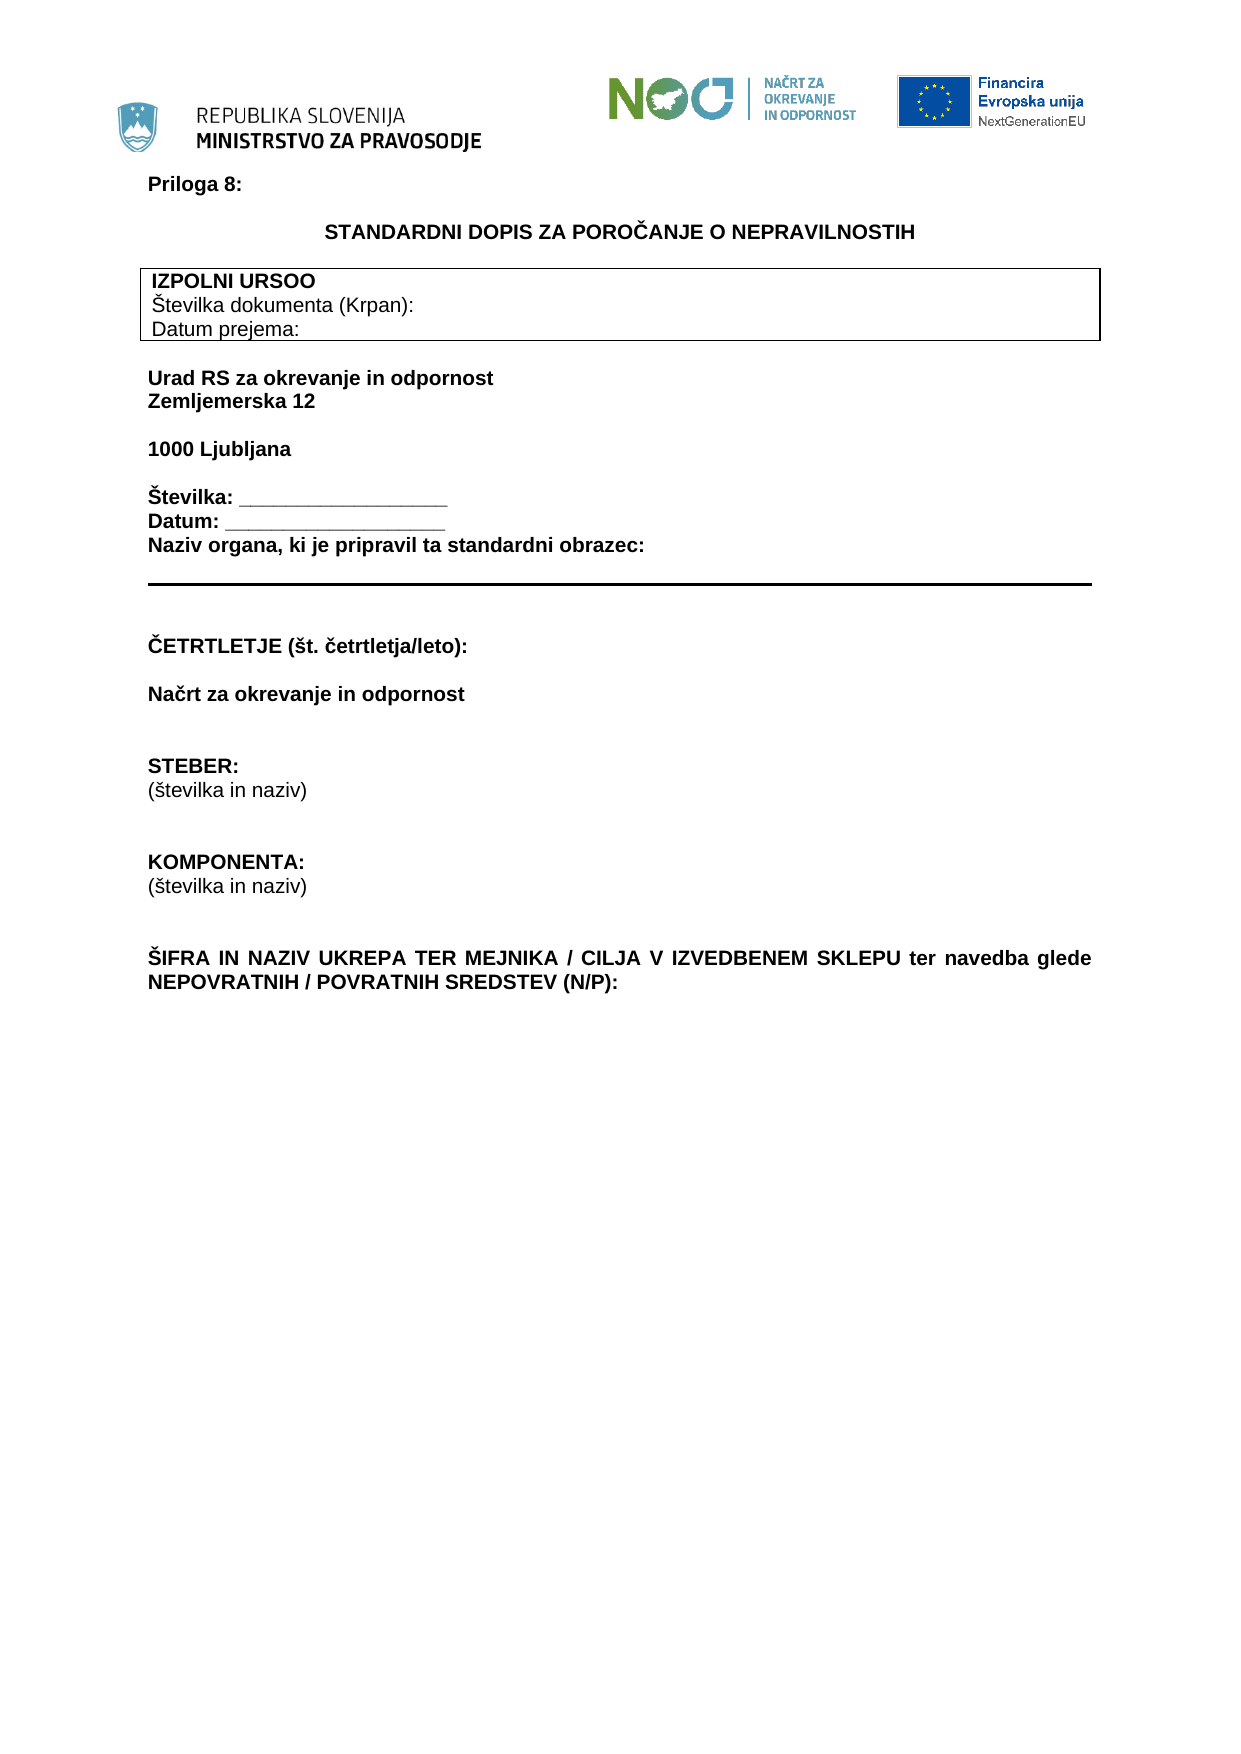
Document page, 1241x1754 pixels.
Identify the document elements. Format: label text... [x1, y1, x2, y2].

table_cell Številka dokumenta (Krpan): [141, 293, 1099, 316]
text (številka in naziv) [148, 778, 1092, 802]
text KOMPONENTA: [148, 850, 1092, 874]
picture [893, 70, 1099, 132]
text (številka in naziv) [148, 874, 1092, 898]
text Datum: ___________________ [148, 509, 1092, 533]
text STANDARDNI DOPIS ZA POROČANJE O NEPRAVILNOSTIH [148, 219, 1092, 243]
picture [18, 0, 502, 152]
text STEBER: [148, 754, 1092, 778]
table_cell Datum prejema: [141, 316, 1099, 340]
text ČETRTLETJE (št. četrtletja/leto): [148, 634, 1092, 658]
text ŠIFRA IN NAZIV UKREPA TER MEJNIKA / CILJA V IZVEDBENEM SKLEPU ter navedba glede NEPOVRATNIH / POVRATNIH SREDSTEV (N/P): [148, 946, 1092, 993]
table_header IZPOLNI URSOO [141, 269, 1099, 292]
text Naziv organa, ki je pripravil ta standardni obrazec: [148, 533, 1092, 557]
picture [609, 73, 856, 121]
text Načrt za okrevanje in odpornost [148, 682, 1092, 706]
text 1000 Ljubljana [148, 437, 1092, 461]
text Zemljemerska 12 [148, 389, 1092, 413]
text Številka: __________________ [148, 485, 1092, 509]
text Urad RS za okrevanje in odpornost [148, 365, 1092, 389]
text Priloga 8: [148, 172, 1092, 196]
